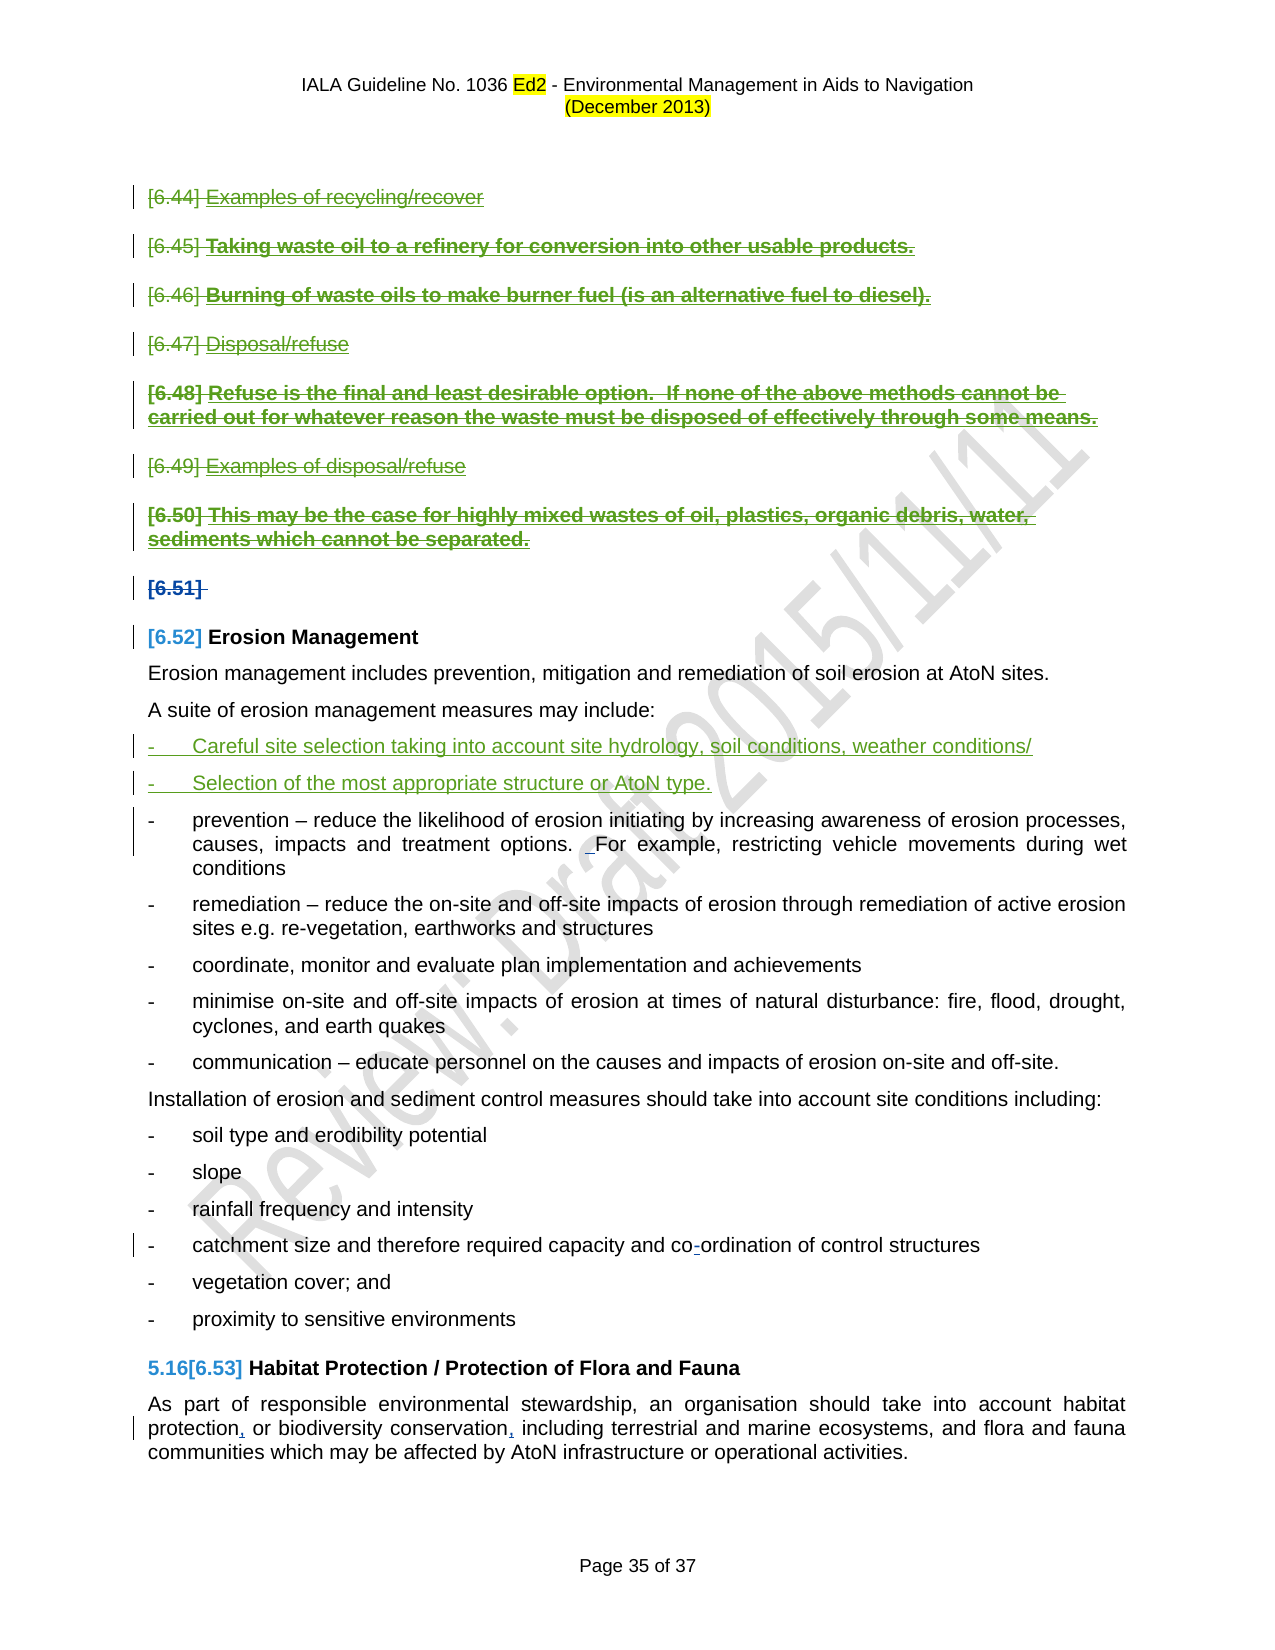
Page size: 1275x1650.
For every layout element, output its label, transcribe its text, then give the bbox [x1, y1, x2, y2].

list slope [148, 1160, 1127, 1184]
list rainfall frequency and intensity [148, 1196, 1127, 1221]
list proximity to sensitive environments [148, 1306, 1127, 1331]
list catchment size and therefore required capacity and coordination of control structures [148, 1233, 1127, 1257]
list minimise on-site and off-site impacts of erosion at times of natural disturbance: fire, flood, drought, cyclones, and earth quakes [148, 989, 1127, 1037]
list communication – educate personnel on the causes and impacts of erosion on-site and off-site. [148, 1050, 1127, 1074]
subtitle Erosion Management [148, 625, 1127, 649]
text As part of responsible environmental stewardship, an organisation should take into account habitat protection or biodiversity conservation including terrestrial and marine ecosystems, and flora and fauna communities which may be affected by AtoN infrastructure or operational activities. [148, 1392, 1127, 1464]
text Erosion management includes prevention, mitigation and remediation of soil erosion at AtoN sites. [148, 661, 1127, 685]
list prevention – reduce the likelihood of erosion initiating by increasing awareness of erosion processes, causes, impacts and treatment options. For example, restricting vehicle movements during wet conditions [148, 807, 1127, 879]
subtitle Habitat Protection / Protection of Flora and Fauna [148, 1356, 1127, 1379]
list remediation – reduce the on-site and off-site impacts of erosion through remediation of active erosion sites e.g. re-vegetation, earthworks and structures [148, 892, 1127, 940]
list coordinate, monitor and evaluate plan implementation and achievements [148, 953, 1127, 977]
text A suite of erosion management measures may include: [148, 698, 1127, 722]
list vegetation cover; and [148, 1270, 1127, 1294]
list soil type and erodibility potential [148, 1123, 1127, 1147]
text Installation of erosion and sediment control measures should take into account site conditions including: [148, 1087, 1127, 1111]
